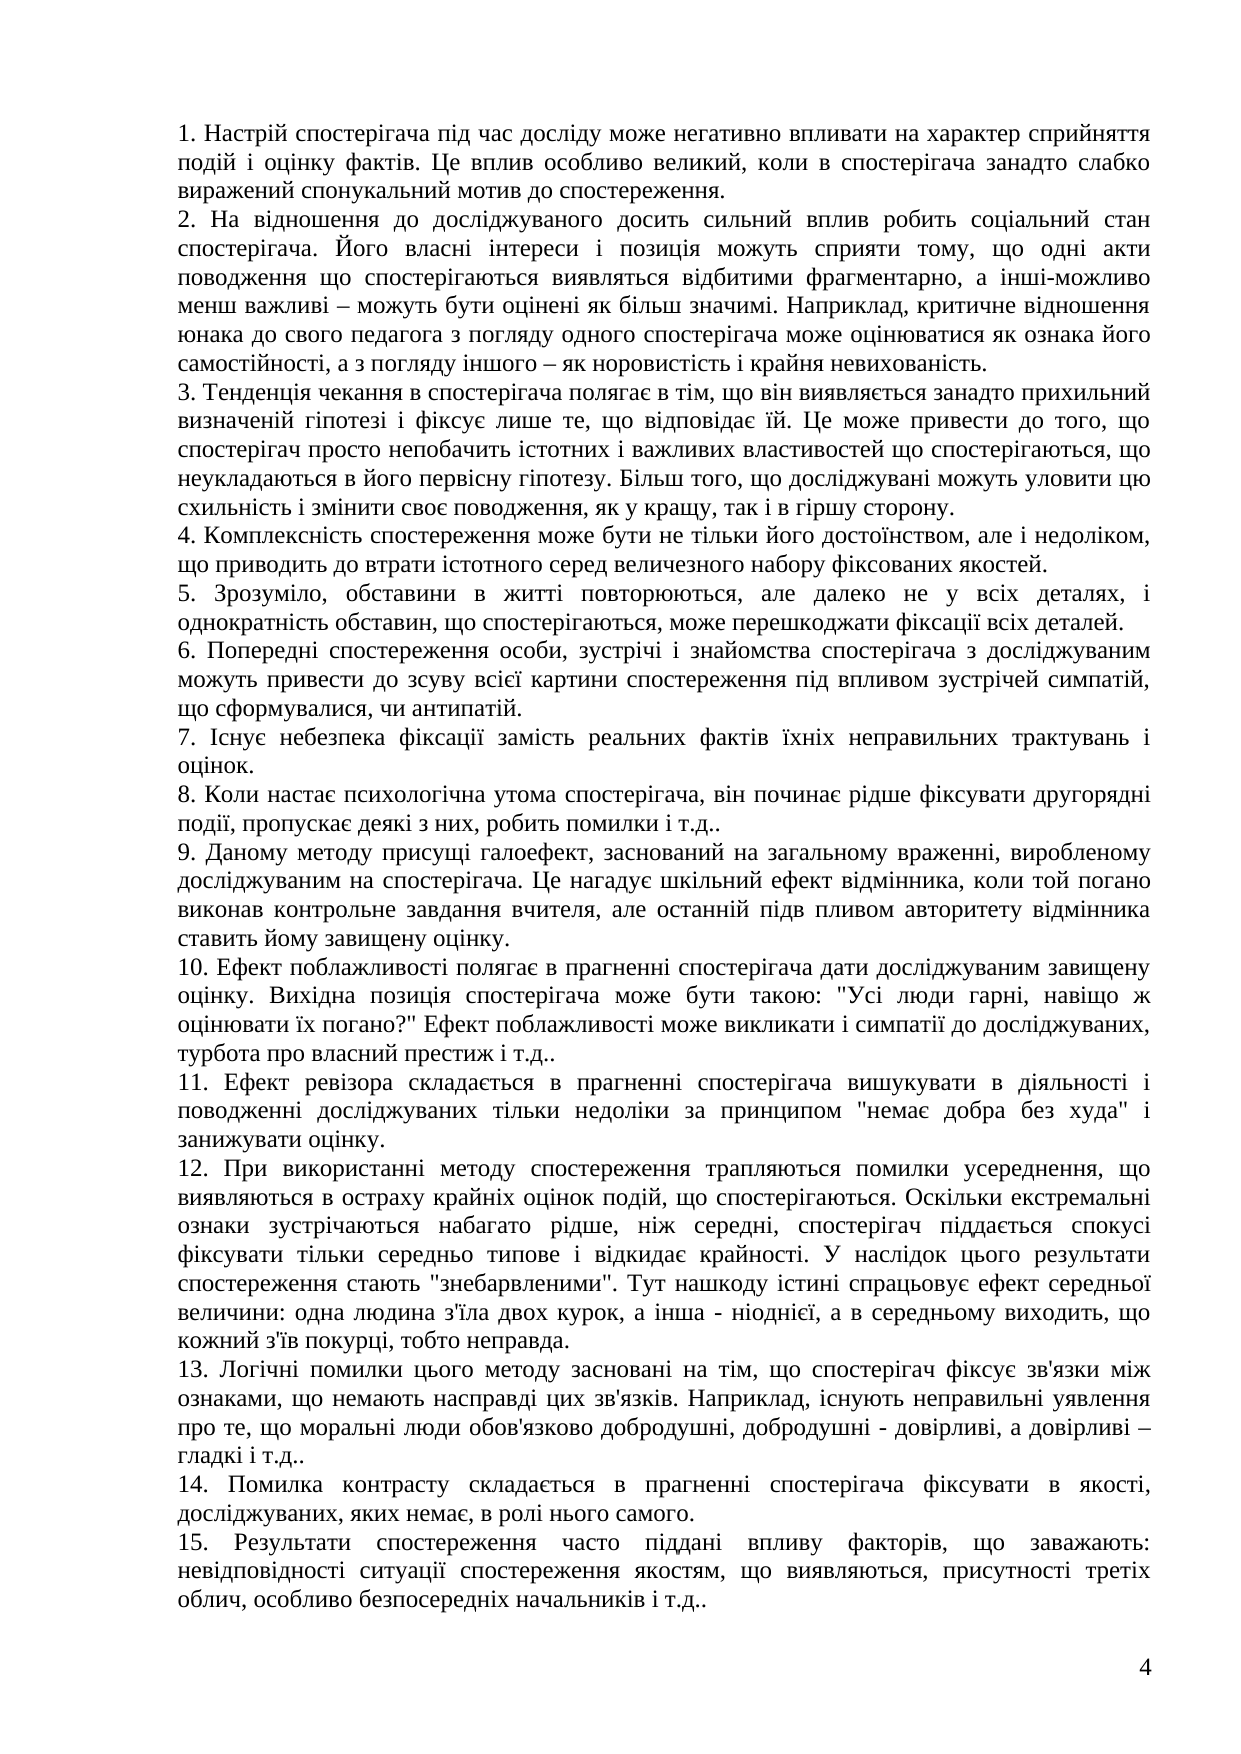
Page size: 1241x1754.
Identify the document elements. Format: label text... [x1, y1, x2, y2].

text 10. Ефект поблажливості полягає в прагненні спостерігача дати досліджуваним завищену оцінку. Вихідна позиція спостерігача може бути такою: "Усі люди гарні, навіщо ж оцінювати їх погано?" Ефект поблажливості може викликати і симпатії до досліджуваних, турбота про власний престиж і т.д.. [177, 952, 1152, 1067]
text 11. Ефект ревізора складається в прагненні спостерігача вишукувати в діяльності і поводженні досліджуваних тільки недоліки за принципом "немає добра без худа" і занижувати оцінку. [177, 1067, 1152, 1153]
text 12. При використанні методу спостереження трапляються помилки усереднення, що виявляються в остраху крайніх оцінок подій, що спостерігаються. Оскільки екстремальні ознаки зустрічаються набагато рідше, ніж середні, спостерігач піддається спокусі фіксувати тільки середньо типове і відкидає крайності. У наслідок цього результати спостереження стають "знебарвленими". Тут нашкоду істині спрацьовує ефект середньої величини: одна людина з'їла двох курок, а інша - ніоднієї, а в середньому виходить, що кожний з'їв покурці, тобто неправда. [177, 1153, 1152, 1354]
text 1. Настрій спостерігача під час досліду може негативно впливати на характер сприйняття подій і оцінку фактів. Це вплив особливо великий, коли в спостерігача занадто слабко виражений спонукальний мотив до спостереження. [177, 118, 1152, 204]
text 6. Попередні спостереження особи, зустрічі і знайомства спостерігача з досліджуваним можуть привести до зсуву всієї картини спостереження під впливом зустрічей симпатій, що сформувалися, чи антипатій. [177, 636, 1152, 722]
text 4. Комплексність спостереження може бути не тільки його достоїнством, але і недоліком, що приводить до втрати істотного серед величезного набору фіксованих якостей. [177, 521, 1152, 578]
text 14. Помилка контрасту складається в прагненні спостерігача фіксувати в якості, досліджуваних, яких немає, в ролі нього самого. [177, 1469, 1152, 1527]
text 9. Даному методу присущі галоефект, заснований на загальному враженні, виробленому досліджуваним на спостерігача. Це нагадує шкільний ефект відмінника, коли той погано виконав контрольне завдання вчителя, але останній підв пливом авторитету відмінника ставить йому завищену оцінку. [177, 837, 1152, 952]
text 8. Коли настає психологічна утома спостерігача, він починає рідше фіксувати другорядні події, пропускає деякі з них, робить помилки і т.д.. [177, 779, 1152, 837]
text 13. Логічні помилки цього методу засновані на тім, що спостерігач фіксує зв'язки між ознаками, що немають насправді цих зв'язків. Наприклад, існують неправильні уявлення про те, що моральні люди обов'язково добродушні, добродушні - довірливі, а довірливі – гладкі і т.д.. [177, 1354, 1152, 1469]
text 3. Тенденція чекання в спостерігача полягає в тім, що він виявляється занадто прихильний визначеній гіпотезі і фіксує лише те, що відповідає їй. Це може привести до того, що спостерігач просто непобачить істотних і важливих властивостей що спостерігаються, що неукладаються в його первісну гіпотезу. Більш того, що досліджувані можуть уловити цю схильність і змінити своє поводження, як у кращу, так і в гіршу сторону. [177, 377, 1152, 521]
text 15. Результати спостереження часто піддані впливу факторів, що заважають: невідповідності ситуації спостереження якостям, що виявляються, присутності третіх облич, особливо безпосередніх начальників і т.д.. [177, 1527, 1152, 1613]
text 2. На відношення до досліджуваного досить сильний вплив робить соціальний стан спостерігача. Його власні інтереси і позиція можуть сприяти тому, що одні акти поводження що спостерігаються виявляться відбитими фрагментарно, а інші-можливо менш важливі – можуть бути оцінені як більш значимі. Наприклад, критичне відношення юнака до свого педагога з погляду одного спостерігача може оцінюватися як ознака його самостійності, а з погляду іншого – як норовистість і крайня невихованість. [177, 204, 1152, 377]
text 5. Зрозуміло, обставини в житті повторюються, але далеко не у всіх деталях, і однократність обставин, що спостерігаються, може перешкоджати фіксації всіх деталей. [177, 578, 1152, 636]
text 7. Існує небезпека фіксації замість реальних фактів їхніх неправильних трактувань і оцінок. [177, 722, 1152, 779]
